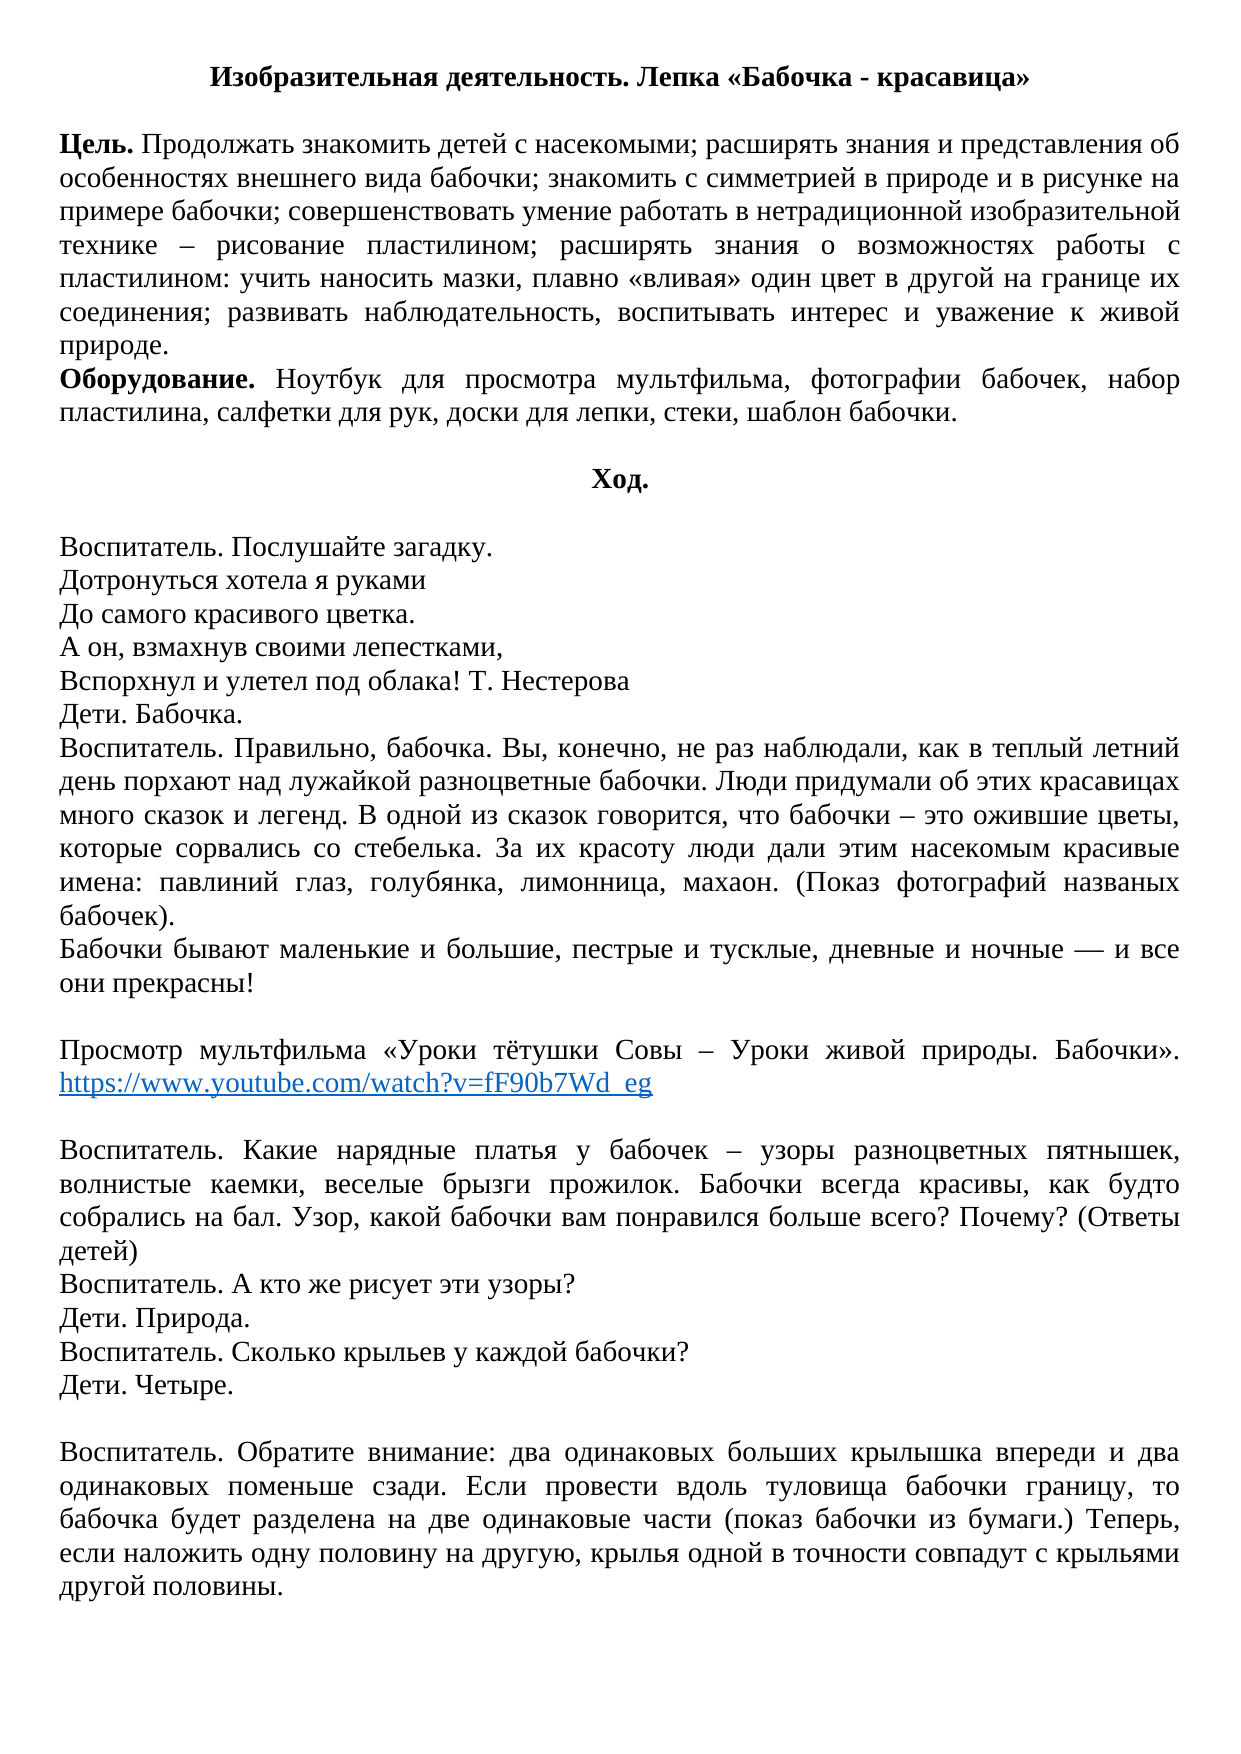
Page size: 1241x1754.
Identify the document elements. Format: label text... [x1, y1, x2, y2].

text Оборудование. Ноутбук для просмотра мультфильма, фотографии бабочек, набор пластилина, салфетки для рук, доски для лепки, стеки, шаблон бабочки. [59, 361, 1181, 428]
text Воспитатель. Обратите внимание: два одинаковых больших крылышка впереди и два одинаковых поменьше сзади. Если провести вдоль туловища бабочки границу, то бабочка будет разделена на две одинаковые части (показ бабочки из бумаги.) Теперь, если наложить одну половину на другую, крылья одной в точности совпадут с крыльями другой половины. [59, 1434, 1181, 1602]
text Просмотр мультфильма «Уроки тётушки Совы – Уроки живой природы. Бабочки». https://www.youtube.com/watch?v=fF90b7Wd_eg [59, 1032, 1181, 1099]
text Воспитатель. Сколько крыльев у каждой бабочки? [59, 1334, 1181, 1367]
text Дети. Природа. [59, 1300, 1181, 1334]
text Вспорхнул и улетел под облака! Т. Нестерова [59, 663, 1181, 696]
text Изобразительная деятельность. Лепка «Бабочка - красавица» [59, 59, 1181, 93]
text До самого красивого цветка. [59, 596, 1181, 629]
text Дотронуться хотела я руками [59, 562, 1181, 596]
text Ход. [59, 462, 1181, 495]
text Воспитатель. А кто же рисует эти узоры? [59, 1267, 1181, 1300]
text А он, взмахнув своими лепестками, [59, 629, 1181, 663]
text Цель. Продолжать знакомить детей с насекомыми; расширять знания и представления об особенностях внешнего вида бабочки; знакомить с симметрией в природе и в рисунке на примере бабочки; совершенствовать умение работать в нетрадиционной изобразительной технике – рисование пластилином; расширять знания о возможностях работы с пластилином: учить наносить мазки, плавно «вливая» один цвет в другой на границе их соединения; развивать наблюдательность, воспитывать интерес и уважение к живой природе. [59, 126, 1181, 361]
text Воспитатель. Правильно, бабочка. Вы, конечно, не раз наблюдали, как в теплый летний день порхают над лужайкой разноцветные бабочки. Люди придумали об этих красавицах много сказок и легенд. В одной из сказок говорится, что бабочки – это ожившие цветы, которые сорвались со стебелька. За их красоту люди дали этим насекомым красивые имена: павлиний глаз, голубянка, лимонница, махаон. (Показ фотографий названых бабочек). [59, 730, 1181, 931]
text Бабочки бывают маленькие и большие, пестрые и тусклые, дневные и ночные — и все они прекрасны! [59, 931, 1181, 998]
text Дети. Бабочка. [59, 696, 1181, 730]
text Дети. Четыре. [59, 1367, 1181, 1401]
text Воспитатель. Какие нарядные платья у бабочек – узоры разноцветных пятнышек, волнистые каемки, веселые брызги прожилок. Бабочки всегда красивы, как будто собрались на бал. Узор, какой бабочки вам понравился больше всего? Почему? (Ответы детей) [59, 1132, 1181, 1267]
text Воспитатель. Послушайте загадку. [59, 529, 1181, 562]
